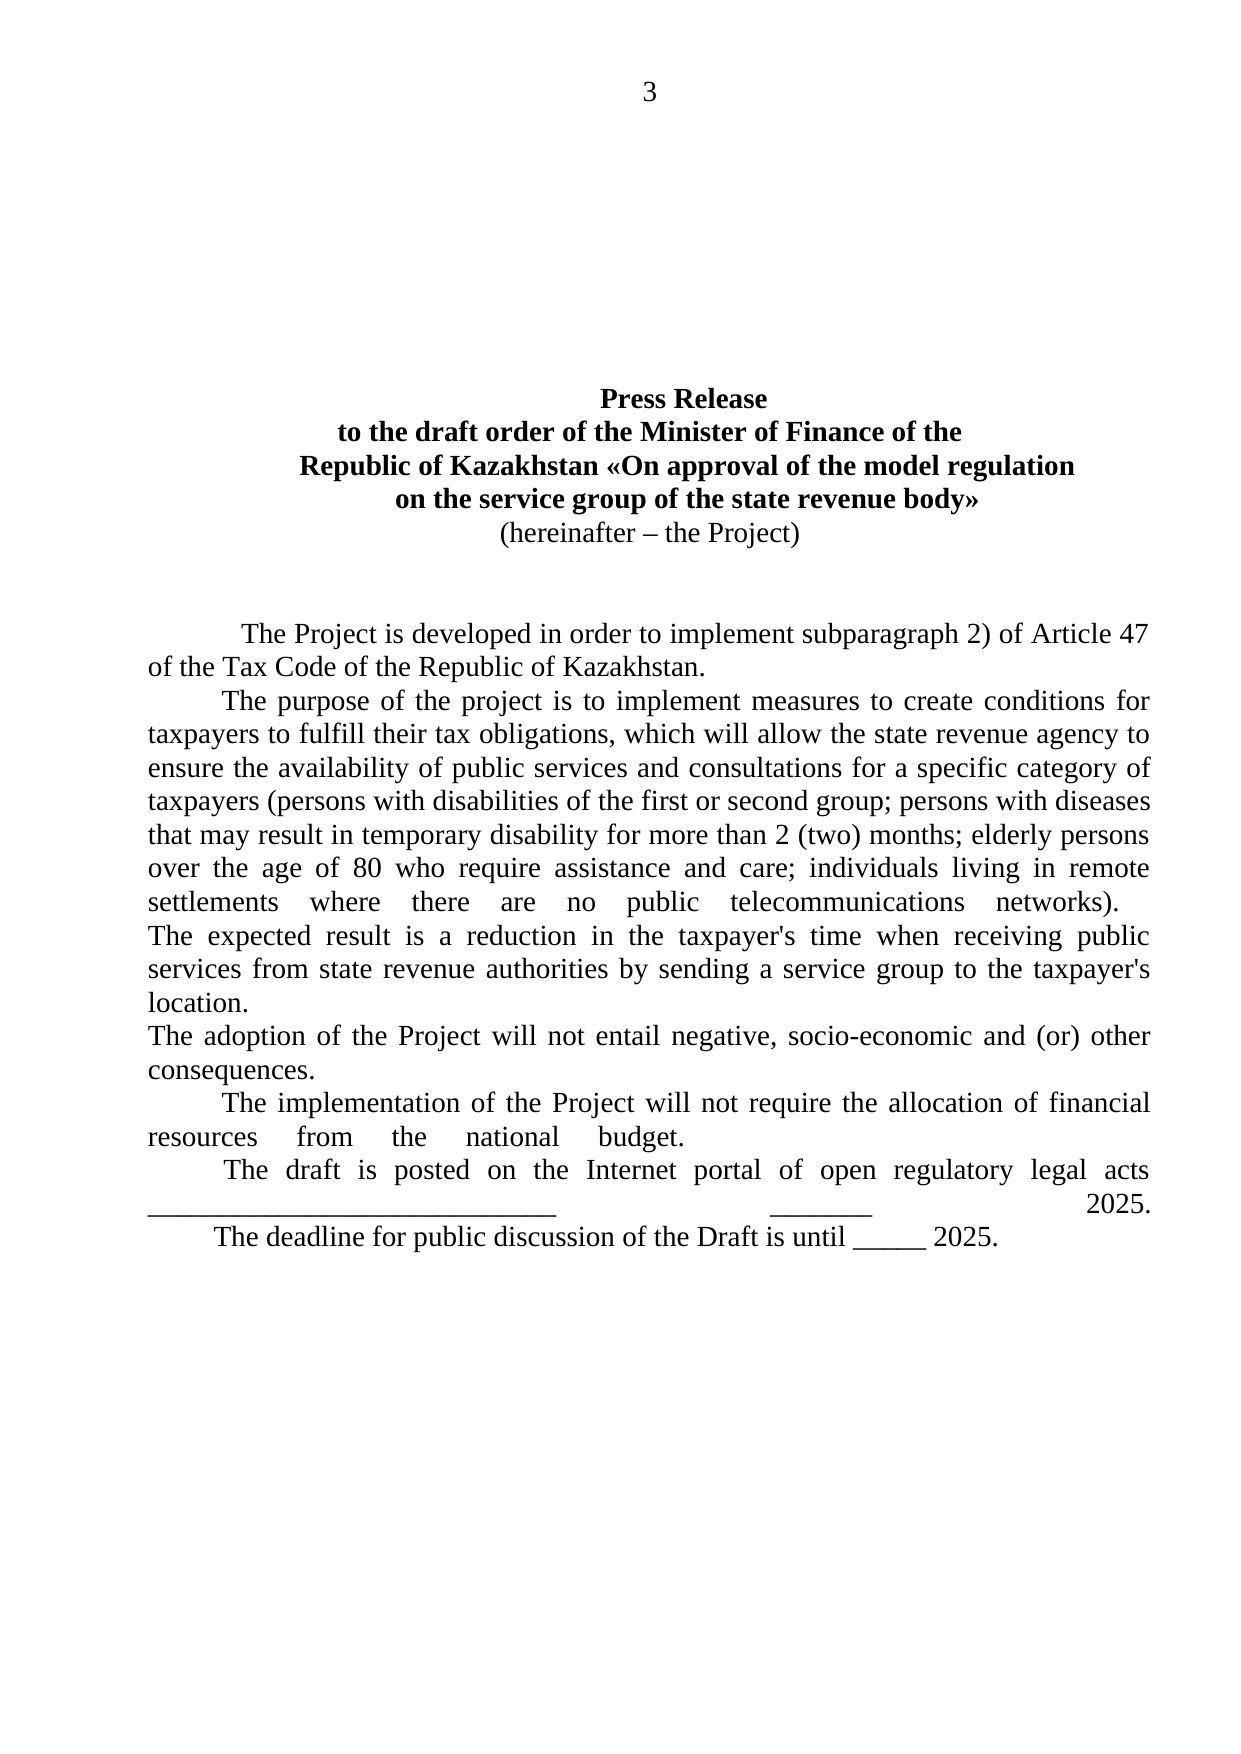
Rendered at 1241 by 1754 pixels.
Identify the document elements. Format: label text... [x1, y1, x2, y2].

text Press Release to the draft order of the Minister of Finance of the [148, 381, 1152, 448]
text The purpose of the project is to implement measures to create conditions for taxpayers to fulfill their tax obligations, which will allow the state revenue agency to ensure the availability of public services and consultations for a specific category of taxpayers (persons with disabilities of the first or second group; persons with diseases that may result in temporary disability for more than 2 (two) months; elderly persons over the age of 80 who require assistance and care; individuals living in remote settlements where there are no public telecommunications networks). The expected result is a reduction in the taxpayer's time when receiving public services from state revenue authorities by sending a service group to the taxpayer's location. The adoption of the Project will not entail negative, socio-economic and (or) other consequences. The implementation of the Project will not require the allocation of financial resources from the national budget. The draft is posted on the Internet portal of open regulatory legal acts ____________________________ _______ 2025. The deadline for public discussion of the Draft is until _____ 2025. [148, 683, 1152, 1253]
text Republic of Kazakhstan «On approval of the model regulation [148, 448, 1152, 482]
text The Project is developed in order to implement subparagraph 2) of Article 47 of the Tax Code of the Republic of Kazakhstan. [148, 582, 1152, 683]
text on the service group of the state revenue body» (hereinafter – the Project) [148, 482, 1152, 549]
